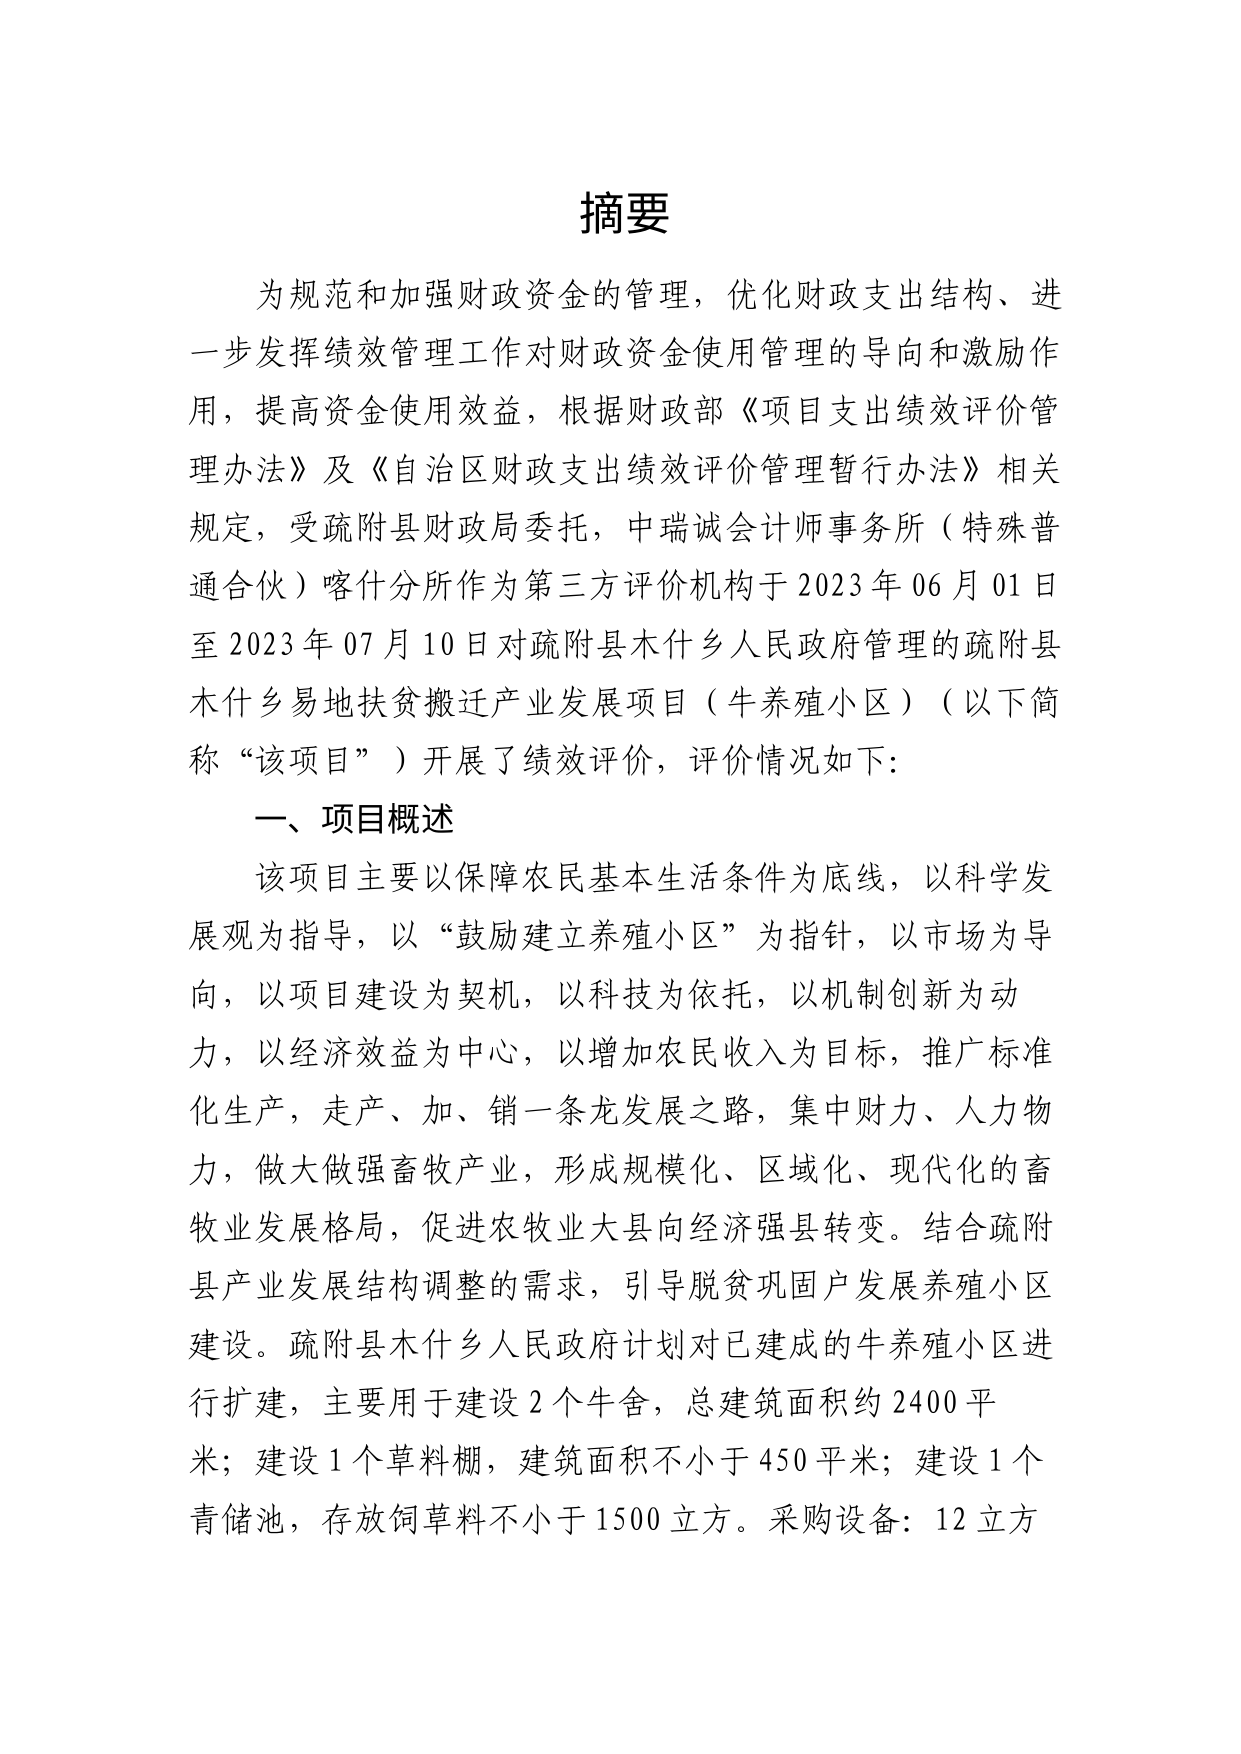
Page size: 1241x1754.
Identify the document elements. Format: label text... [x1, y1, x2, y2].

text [187, 843, 1063, 1543]
text 摘要 [187, 162, 1063, 259]
text 为规范和加强财政资金的管理，优化财政支出结构、进一步发挥绩效管理工作对财政资金使用管理的导向和激励作用，提高资金使用效益，根据财政部《项目支出绩效评价管理办法》及《自治区财政支出绩效评价管理暂行办法》相关规定，受疏附县财政局委托，中瑞诚会计师事务所（特殊普通合伙）喀什分所作为第三方评价机构于2023年06月01日至2023年07月10日对疏附县木什乡人民政府管理的疏附县木什乡易地扶贫搬迁产业发展项目（牛养殖小区）（以下简称“该项目”）开展了绩效评价，评价情况如下： [187, 259, 1063, 784]
text 一、项目概述 [187, 784, 1063, 843]
